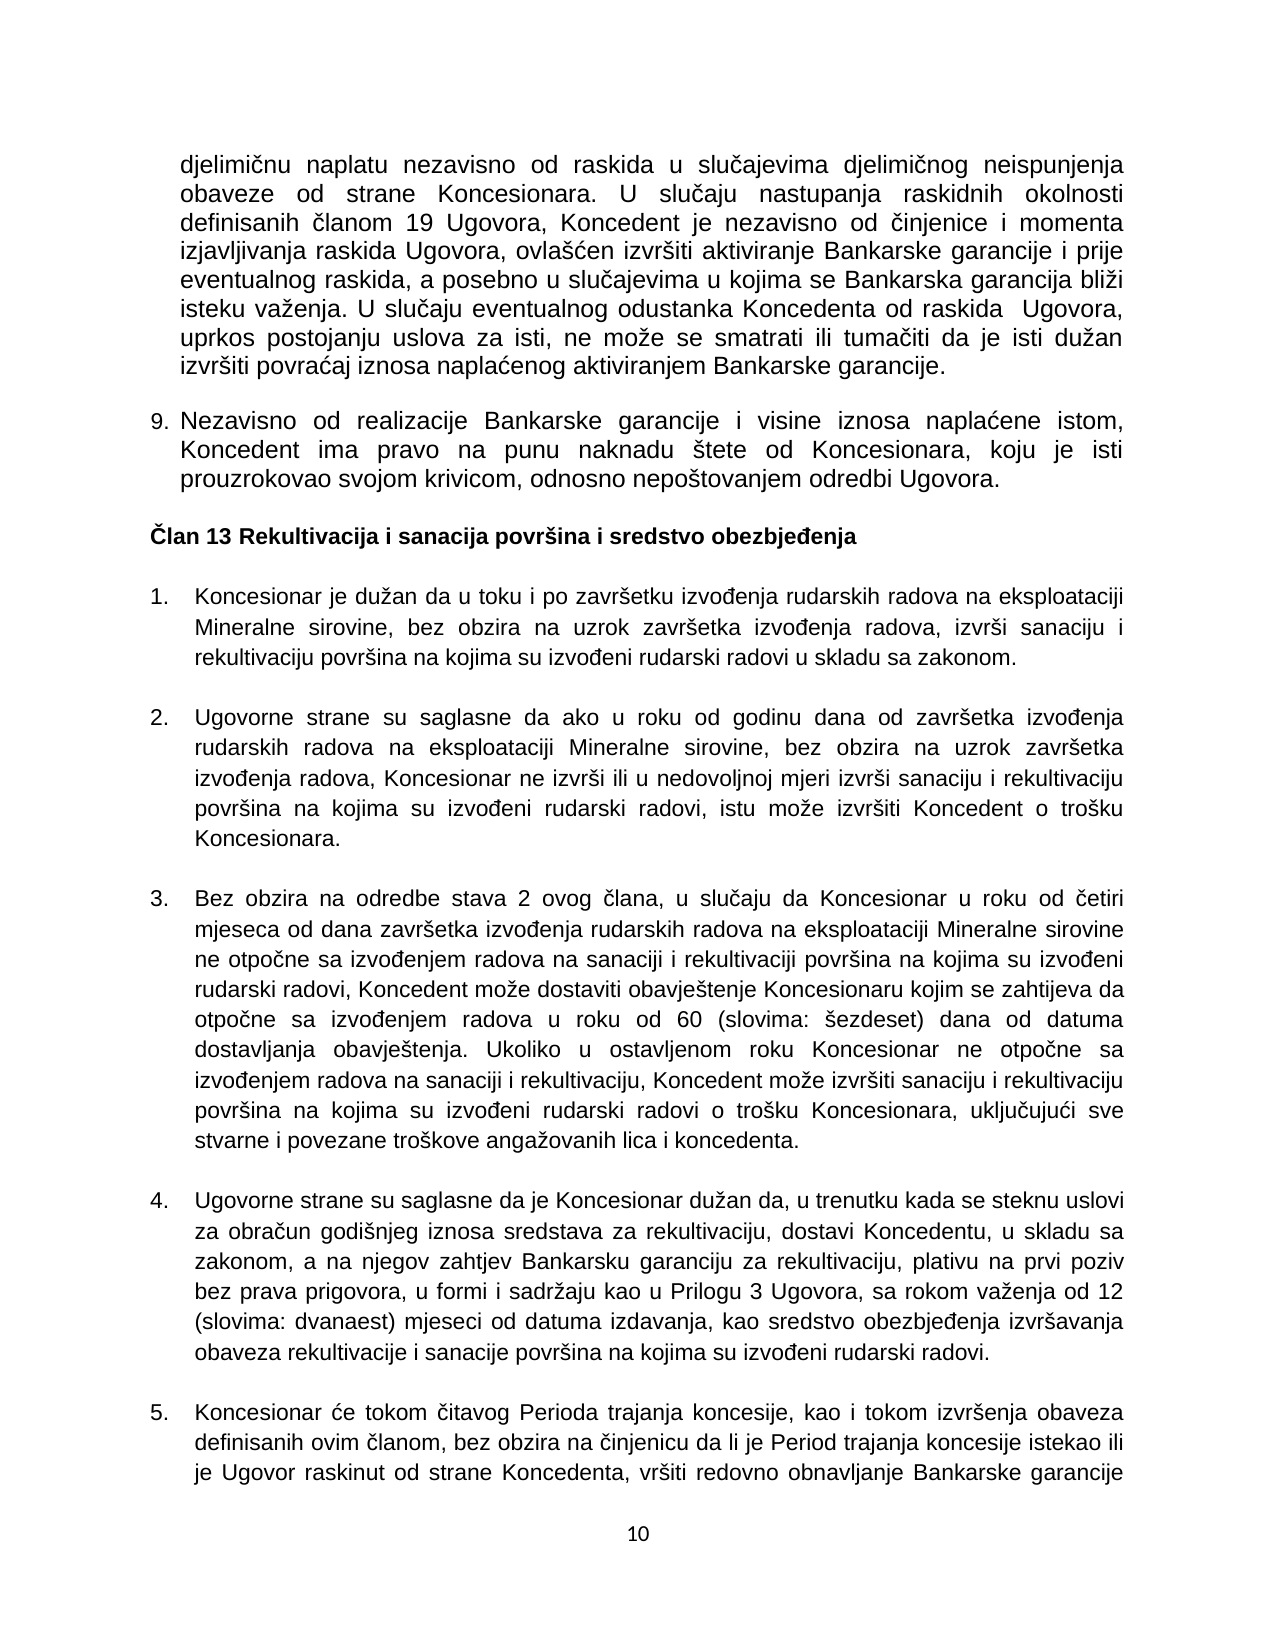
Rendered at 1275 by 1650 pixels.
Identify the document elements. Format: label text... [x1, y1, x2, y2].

list Ugovorne strane su saglasne da je Koncesionar dužan da, u trenutku kada se steknu uslovi za obračun godišnjeg iznosa sredstava za rekultivaciju, dostavi Koncedentu, u skladu sa zakonom, a na njegov zahtjev Bankarsku garanciju za rekultivaciju, plativu na prvi poziv bez prava prigovora, u formi i sadržaju kao u Prilogu 3 Ugovora, sa rokom važenja od 12 (slovima: dvanaest) mjeseci od datuma izdavanja, kao sredstvo obezbjeđenja izvršavanja obaveza rekultivacije i sanacije površina na kojima su izvođeni rudarski radovi. [150, 1187, 1124, 1365]
list Bez obzira na odredbe stava 2 ovog člana, u slučaju da Koncesionar u roku od četiri mjeseca od dana završetka izvođenja rudarskih radova na eksploataciji Mineralne sirovine ne otpočne sa izvođenjem radova na sanaciji i rekultivaciji površina na kojima su izvođeni rudarski radovi, Koncedent može dostaviti obavještenje Koncesionaru kojim se zahtijeva da otpočne sa izvođenjem radova u roku od 60 (slovima: šezdeset) dana od datuma dostavljanja obavještenja. Ukoliko u ostavljenom roku Koncesionar ne otpočne sa izvođenjem radova na sanaciji i rekultivaciju, Koncedent može izvršiti sanaciju i rekultivaciju površina na kojima su izvođeni rudarski radovi o trošku Koncesionara, uključujući sve stvarne i povezane troškove angažovanih lica i koncedenta. [150, 885, 1124, 1153]
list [150, 150, 1125, 380]
list Nezavisno od realizacije Bankarske garancije i visine iznosa naplaćene istom, Koncedent ima pravo na punu naknadu štete od Koncesionara, koju je isti prouzrokovao svojom krivicom, odnosno nepoštovanjem odredbi Ugovora. [150, 406, 1125, 493]
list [150, 1399, 1124, 1486]
list Ugovorne strane su saglasne da ako u roku od godinu dana od završetka izvođenja rudarskih radova na eksploataciji Mineralne sirovine, bez obzira na uzrok završetka izvođenja radova, Koncesionar ne izvrši ili u nedovoljnoj mjeri izvrši sanaciju i rekultivaciju površina na kojima su izvođeni rudarski radovi, istu može izvršiti Koncedent o trošku Koncesionara. [150, 704, 1124, 851]
list Koncesionar je dužan da u toku i po završetku izvođenja rudarskih radova na eksploataciji Mineralne sirovine, bez obzira na uzrok završetka izvođenja radova, izvrši sanaciju i rekultivaciju površina na kojima su izvođeni rudarski radovi u skladu sa zakonom. [150, 583, 1124, 670]
list Rekultivacija i sanacija površina i sredstvo obezbjeđenja [150, 523, 1124, 549]
